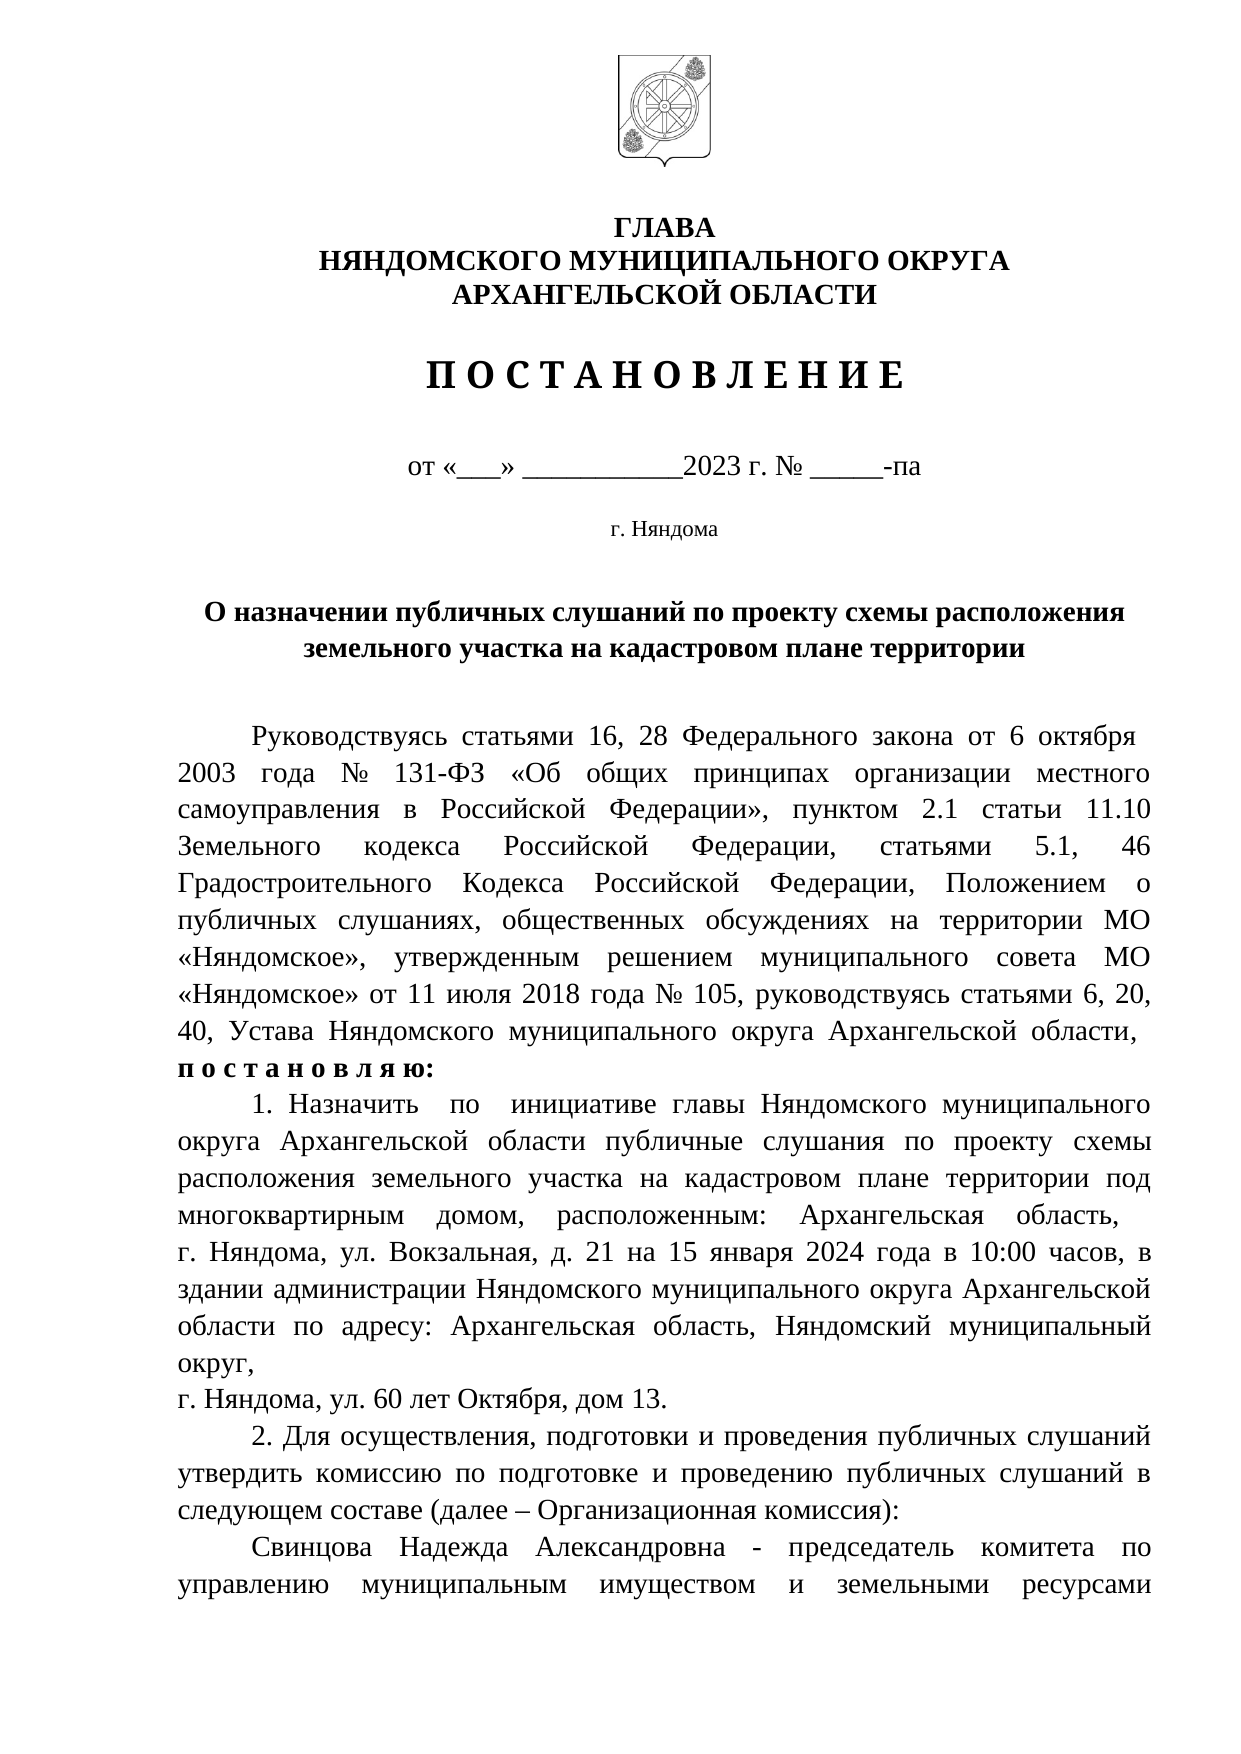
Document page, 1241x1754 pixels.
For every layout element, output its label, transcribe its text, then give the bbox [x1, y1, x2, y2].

picture [618, 55, 711, 167]
text Руководствуясь статьями 16, 28 Федерального закона от 6 октября 2003 года № 131-ФЗ «Об общих принципах организации местного самоуправления в Российской Федерации», пунктом 2.1 статьи 11.10 Земельного кодекса Российской Федерации, статьями 5.1, 46 Градостроительного Кодекса Российской Федерации, Положением о публичных слушаниях, общественных обсуждениях на территории МО «Няндомское», утвержденным решением муниципального совета МО «Няндомское» от 11 июля 2018 года № 105, руководствуясь статьями 6, 20, 40, Устава Няндомского муниципального округа Архангельской области, п о с т а н о в л я ю: [177, 718, 1152, 1083]
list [177, 1529, 1152, 1599]
list 2. Для осуществления, подготовки и проведения публичных слушаний утвердить комиссию по подготовке и проведению публичных слушаний в следующем составе (далее – Организационная комиссия): [177, 1418, 1152, 1526]
list 1. Назначить по инициативе главы Няндомского муниципального округа Архангельской области публичные слушания по проекту схемы расположения земельного участка на кадастровом плане территории под многоквартирным домом, расположенным: Архангельская область, г. Няндома, ул. Вокзальная, д. 21 на 15 января 2024 года в 10:00 часов, в здании администрации Няндомского муниципального округа Архангельской области по адресу: Архангельская область, Няндомский муниципальный округ, г. Няндома, ул. 60 лет Октября, дом 13. [177, 1087, 1152, 1415]
title О назначении публичных слушаний по проекту схемы расположения земельного участка на кадастровом плане территории [177, 594, 1152, 664]
